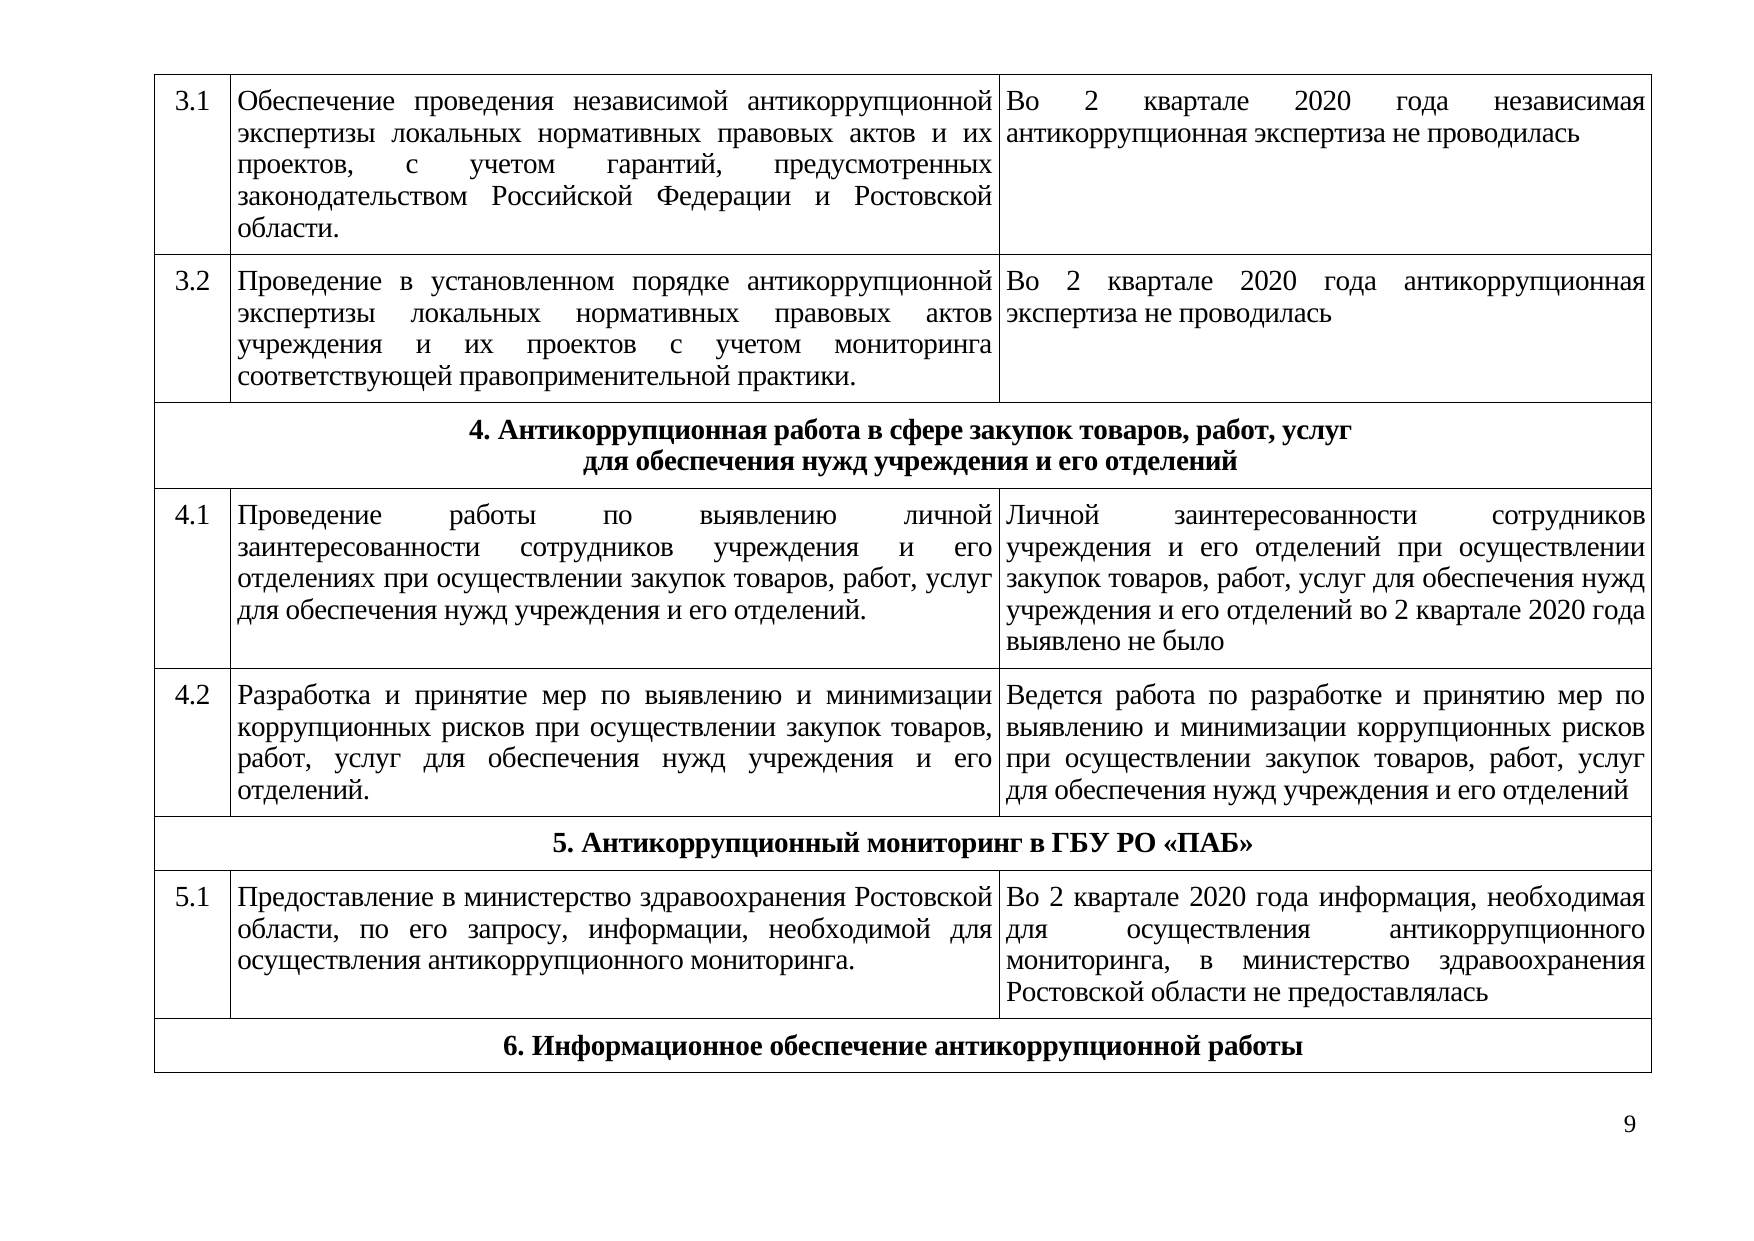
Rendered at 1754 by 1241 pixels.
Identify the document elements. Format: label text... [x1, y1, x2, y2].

table_cell 3.2 [155, 255, 230, 402]
table_cell 6. Информационное обеспечение антикоррупционной работы [155, 1019, 1651, 1072]
table_cell Ведется работа по разработке и принятию мер по выявлению и минимизации коррупционных рисков при осуществлении закупок товаров, работ, услуг для обеспечения нужд учреждения и его отделений [1000, 669, 1651, 816]
table_cell 4.1 [155, 489, 230, 667]
table_cell 4.2 [155, 669, 230, 816]
table_cell Во 2 квартале 2020 года антикоррупционная экспертиза не проводилась [1000, 255, 1651, 402]
table_cell 3.1 [155, 75, 230, 254]
table_cell Во 2 квартале 2020 года независимая антикоррупционная экспертиза не проводилась [1000, 75, 1651, 254]
table_cell Предоставление в министерство здравоохранения Ростовской области, по его запросу, информации, необходимой для осуществления антикоррупционного мониторинга. [231, 871, 999, 1018]
table_cell Обеспечение проведения независимой антикоррупционной экспертизы локальных нормативных правовых актов и их проектов, с учетом гарантий, предусмотренных законодательством Российской Федерации и Ростовской области. [231, 75, 999, 254]
table_cell Во 2 квартале 2020 года информация, необходимая для осуществления антикоррупционного мониторинга, в министерство здравоохранения Ростовской области не предоставлялась [1000, 871, 1651, 1018]
table_cell 4. Антикоррупционная работа в сфере закупок товаров, работ, услуг для обеспечения нужд учреждения и его отделений [155, 403, 1651, 487]
table_cell Проведение работы по выявлению личной заинтересованности сотрудников учреждения и его отделениях при осуществлении закупок товаров, работ, услуг для обеспечения нужд учреждения и его отделений. [231, 489, 999, 667]
table_cell 5.1 [155, 871, 230, 1018]
table_cell Проведение в установленном порядке антикоррупционной экспертизы локальных нормативных правовых актов учреждения и их проектов с учетом мониторинга соответствующей правоприменительной практики. [231, 255, 999, 402]
table_cell Личной заинтересованности сотрудников учреждения и его отделений при осуществлении закупок товаров, работ, услуг для обеспечения нужд учреждения и его отделений во 2 квартале 2020 года выявлено не было [1000, 489, 1651, 667]
table_cell Разработка и принятие мер по выявлению и минимизации коррупционных рисков при осуществлении закупок товаров, работ, услуг для обеспечения нужд учреждения и его отделений. [231, 669, 999, 816]
table_cell 5. Антикоррупционный мониторинг в ГБУ РО «ПАБ» [155, 817, 1651, 870]
